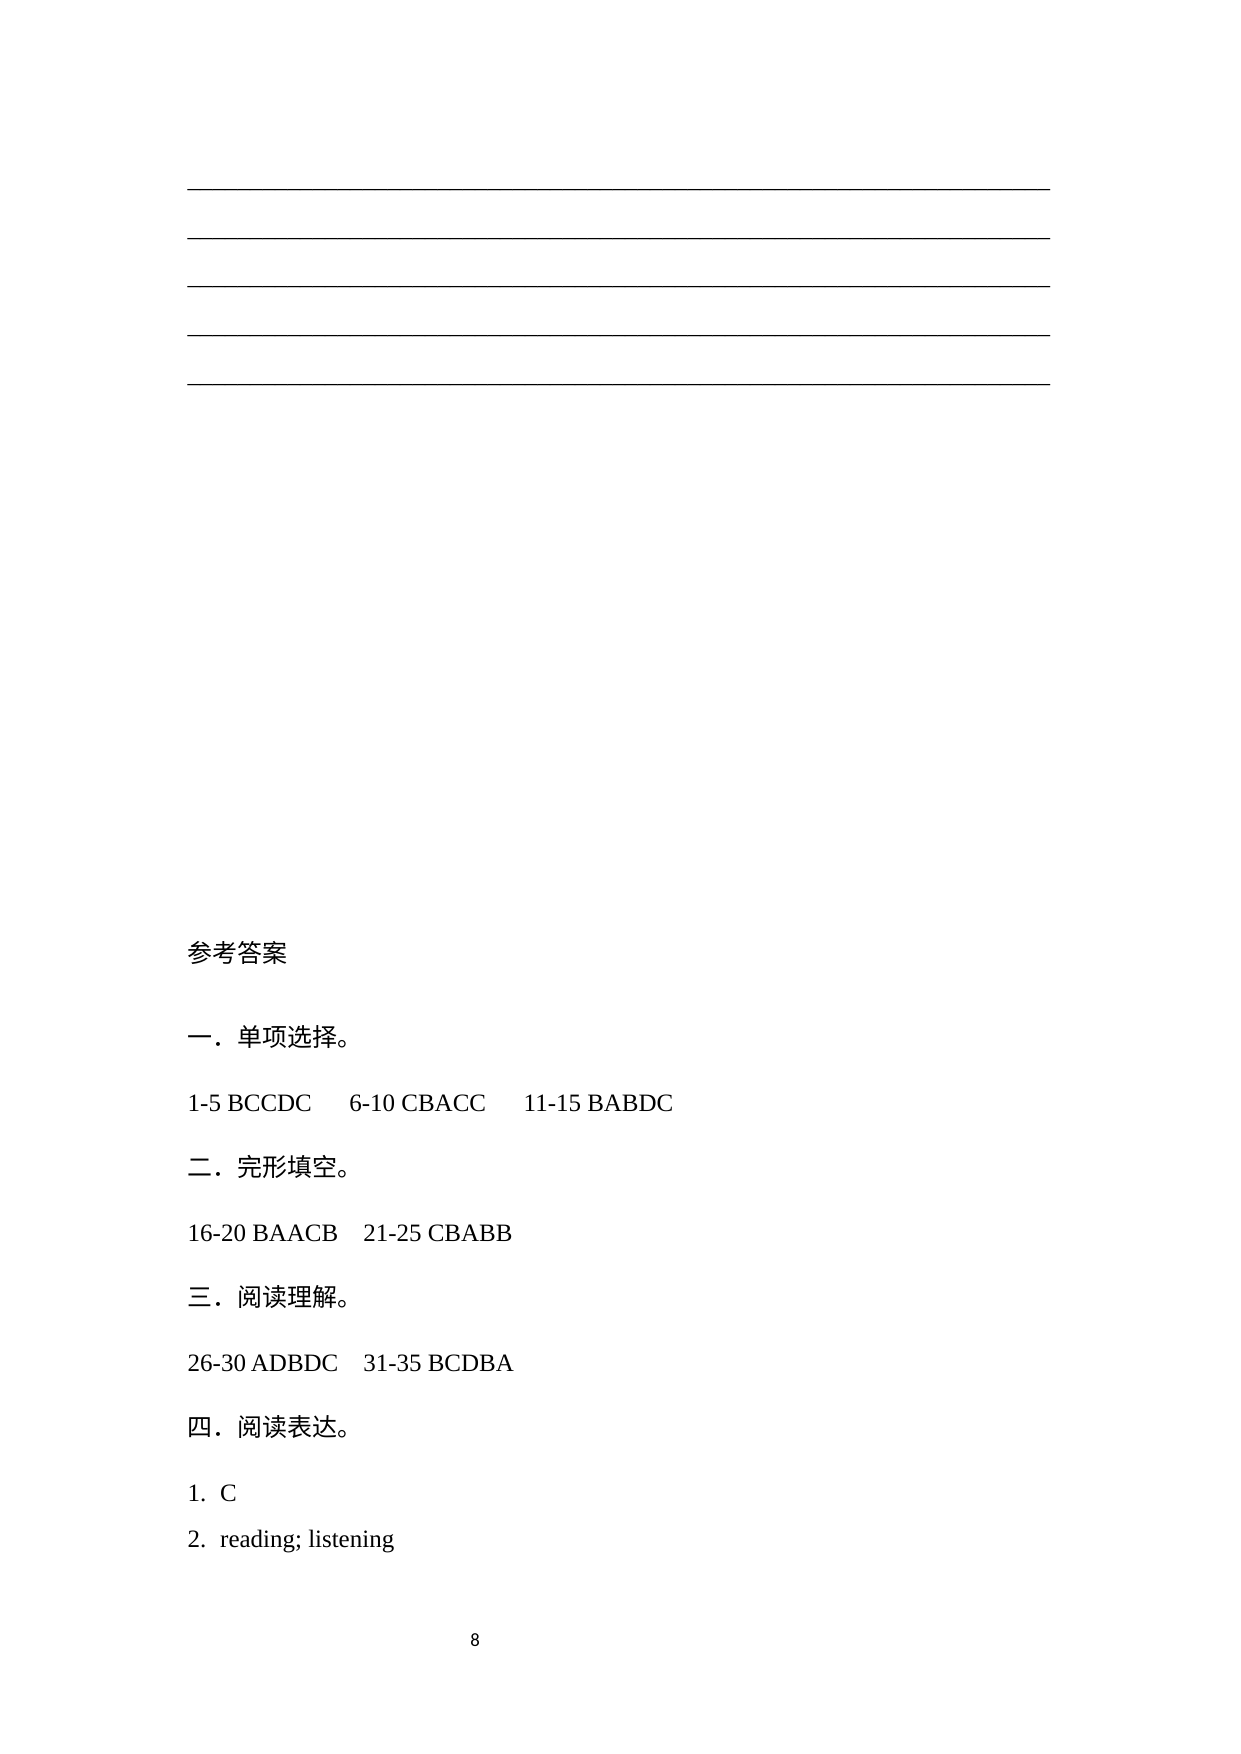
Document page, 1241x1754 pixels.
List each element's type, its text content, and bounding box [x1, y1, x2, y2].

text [187, 162, 1053, 389]
text 1-5 BCCDC 6-10 CBACC 11-15 BABDC [187, 1086, 1053, 1118]
text 16-20 BAACB 21-25 CBABB [187, 1216, 1053, 1248]
text 26-30 ADBDC 31-35 BCDBA [187, 1346, 1053, 1378]
list 阅读表达。 [187, 1393, 1053, 1458]
list 完形填空。 [187, 1133, 1053, 1198]
list 阅读理解。 [187, 1263, 1053, 1328]
list 单项选择。 [187, 1003, 1053, 1068]
list C [187, 1476, 1053, 1508]
text 参考答案 [187, 919, 1053, 984]
list reading; listening [187, 1523, 1053, 1555]
